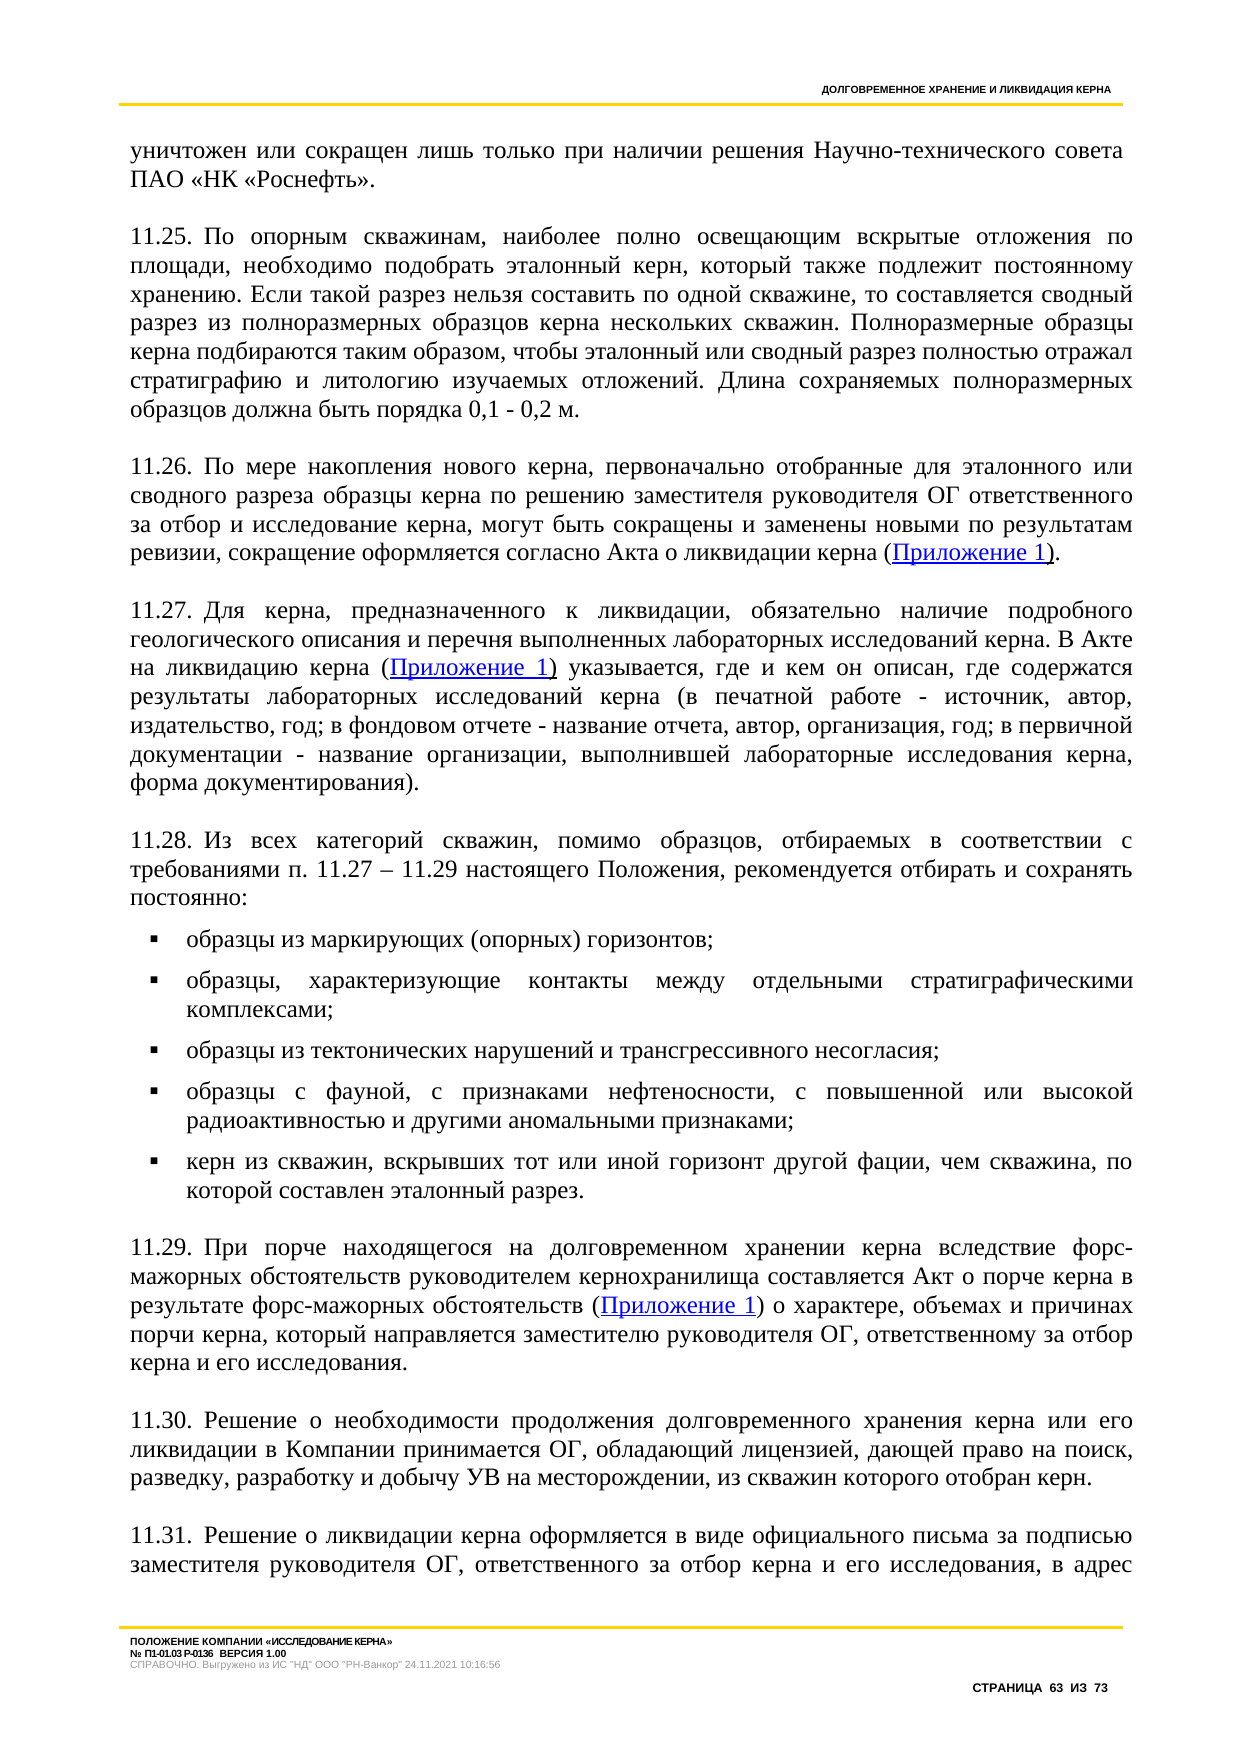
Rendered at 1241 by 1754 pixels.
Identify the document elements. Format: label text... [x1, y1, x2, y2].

list образцы из маркирующих (опорных) горизонтов; [149, 924, 1134, 952]
list керн из скважин, вскрывших тот или иной горизонт другой фации, чем скважина, по которой составлен эталонный разрез. [149, 1146, 1134, 1204]
list образцы, характеризующие контакты между отдельными стратиграфическими комплексами; [149, 965, 1134, 1022]
text 11.30. Решение о необходимости продолжения долговременного хранения керна или его ликвидации в Компании принимается ОГ, обладающий лицензией, дающей право на поиск, разведку, разработку и добычу УВ на месторождении, из скважин которого отобран керн. [130, 1405, 1134, 1491]
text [130, 135, 1134, 192]
list образцы с фауной, с признаками нефтеносности, с повышенной или высокой радиоактивностью и другими аномальными признаками; [149, 1076, 1134, 1134]
text 11.25. По опорным скважинам, наиболее полно освещающим вскрытые отложения по площади, необходимо подобрать эталонный керн, который также подлежит постоянному хранению. Если такой разрез нельзя составить по одной скважине, то составляется сводный разрез из полноразмерных образцов керна нескольких скважин. Полноразмерные образцы керна подбираются таким образом, чтобы эталонный или сводный разрез полностью отражал стратиграфию и литологию изучаемых отложений. Длина сохраняемых полноразмерных образцов должна быть порядка 0,1 - 0,2 м. [130, 221, 1134, 422]
text 11.27. Для керна, предназначенного к ликвидации, обязательно наличие подробного геологического описания и перечня выполненных лабораторных исследований керна. В Акте на ликвидацию керна (Приложение 1) указывается, где и кем он описан, где содержатся результаты лабораторных исследований керна (в печатной работе - источник, автор, издательство, год; в фондовом отчете - название отчета, автор, организация, год; в первичной документации - название организации, выполнившей лабораторные исследования керна, форма документирования). [130, 595, 1134, 796]
text 11.29. При порче находящегося на долговременном хранении керна вследствие форс-мажорных обстоятельств руководителем кернохранилища составляется Акт о порче керна в результате форс-мажорных обстоятельств (Приложение 1) о характере, объемах и причинах порчи керна, который направляется заместителю руководителя ОГ, ответственному за отбор керна и его исследования. [130, 1232, 1134, 1376]
list образцы из тектонических нарушений и трансгрессивного несогласия; [149, 1035, 1134, 1064]
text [130, 1520, 1134, 1577]
text 11.26. По мере накопления нового керна, первоначально отобранные для эталонного или сводного разреза образцы керна по решению заместителя руководителя ОГ ответственного за отбор и исследование керна, могут быть сокращены и заменены новыми по результатам ревизии, сокращение оформляется согласно Акта о ликвидации керна (Приложение 1). [130, 451, 1134, 566]
text 11.28. Из всех категорий скважин, помимо образцов, отбираемых в соответствии с требованиями п. 11.27 – 11.29 настоящего Положения, рекомендуется отбирать и сохранять постоянно: [130, 825, 1134, 911]
